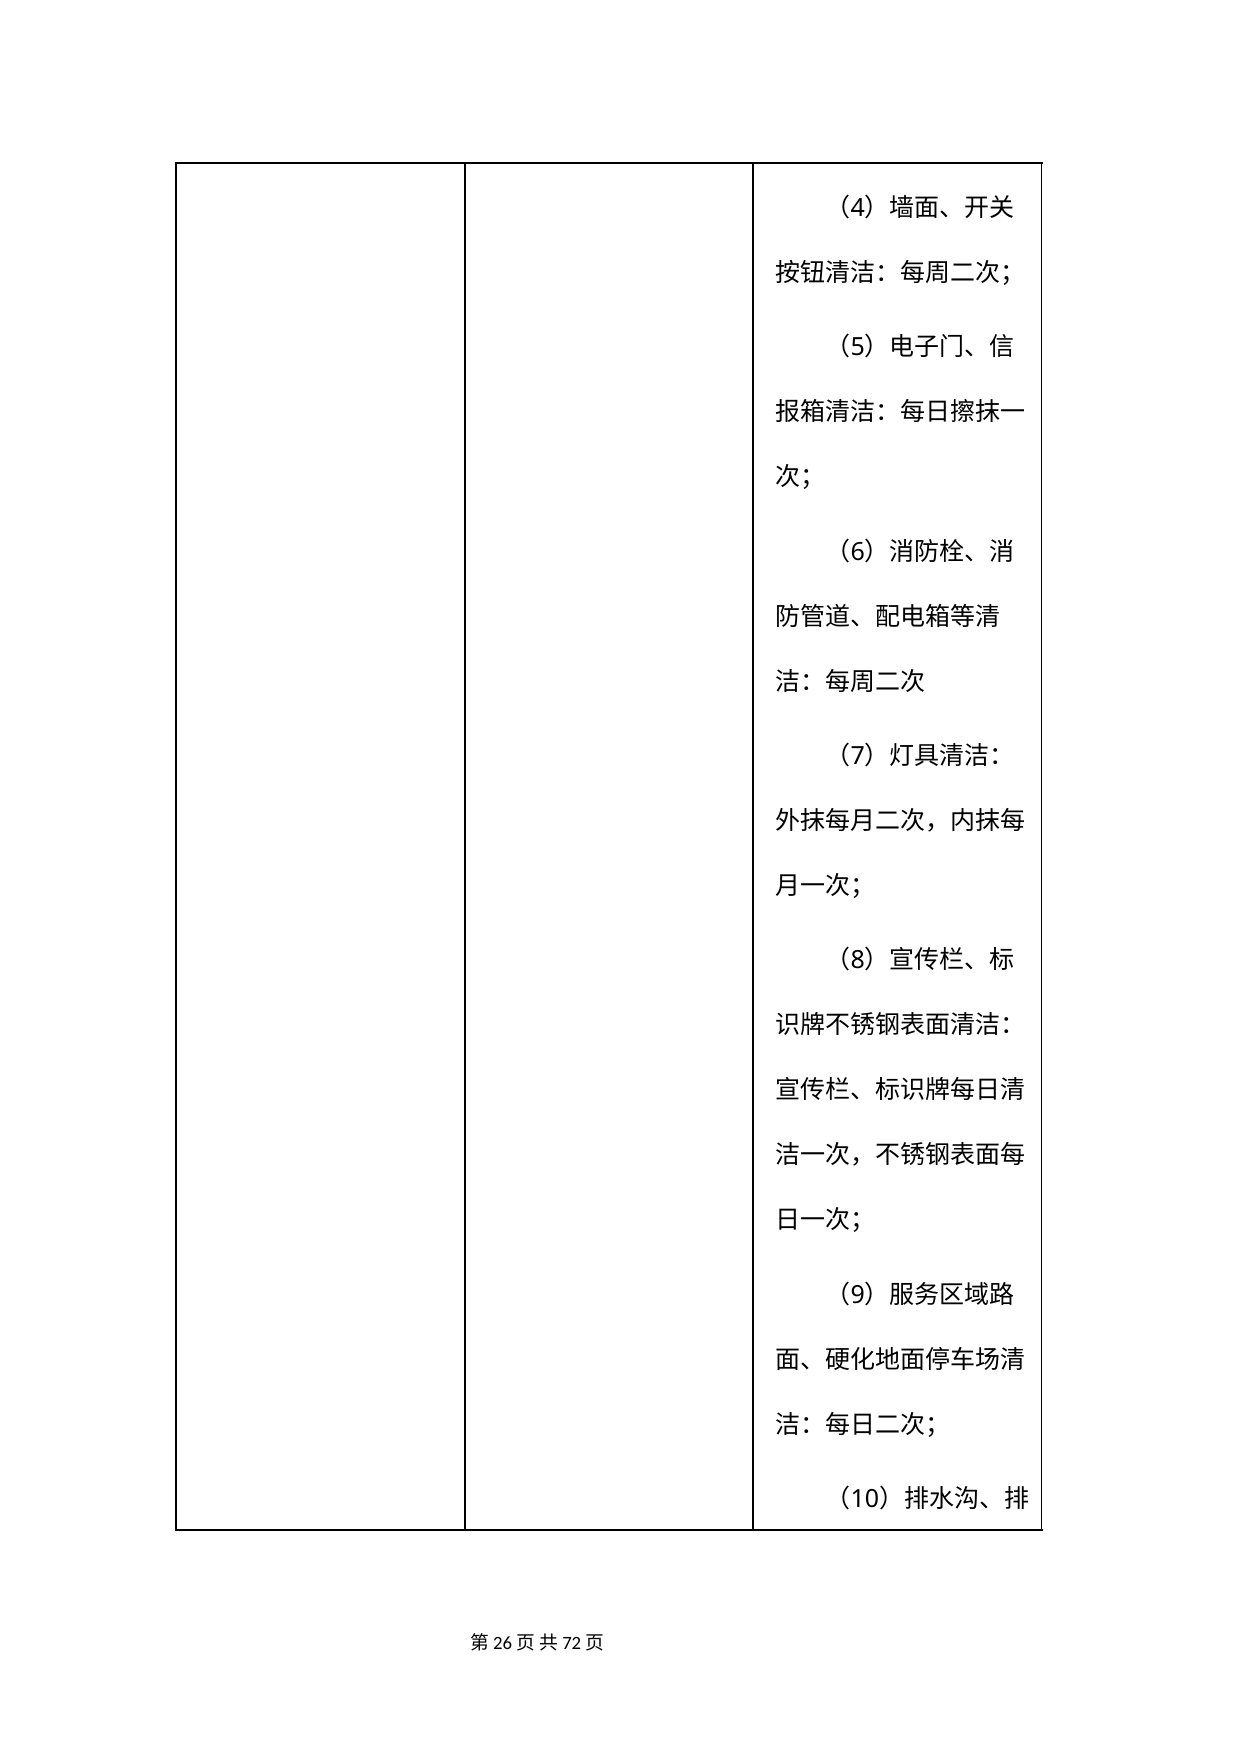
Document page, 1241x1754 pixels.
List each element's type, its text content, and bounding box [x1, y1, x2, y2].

table_cell 1 [177, 164, 464, 1529]
table_cell [466, 164, 752, 1529]
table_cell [754, 164, 1041, 1529]
